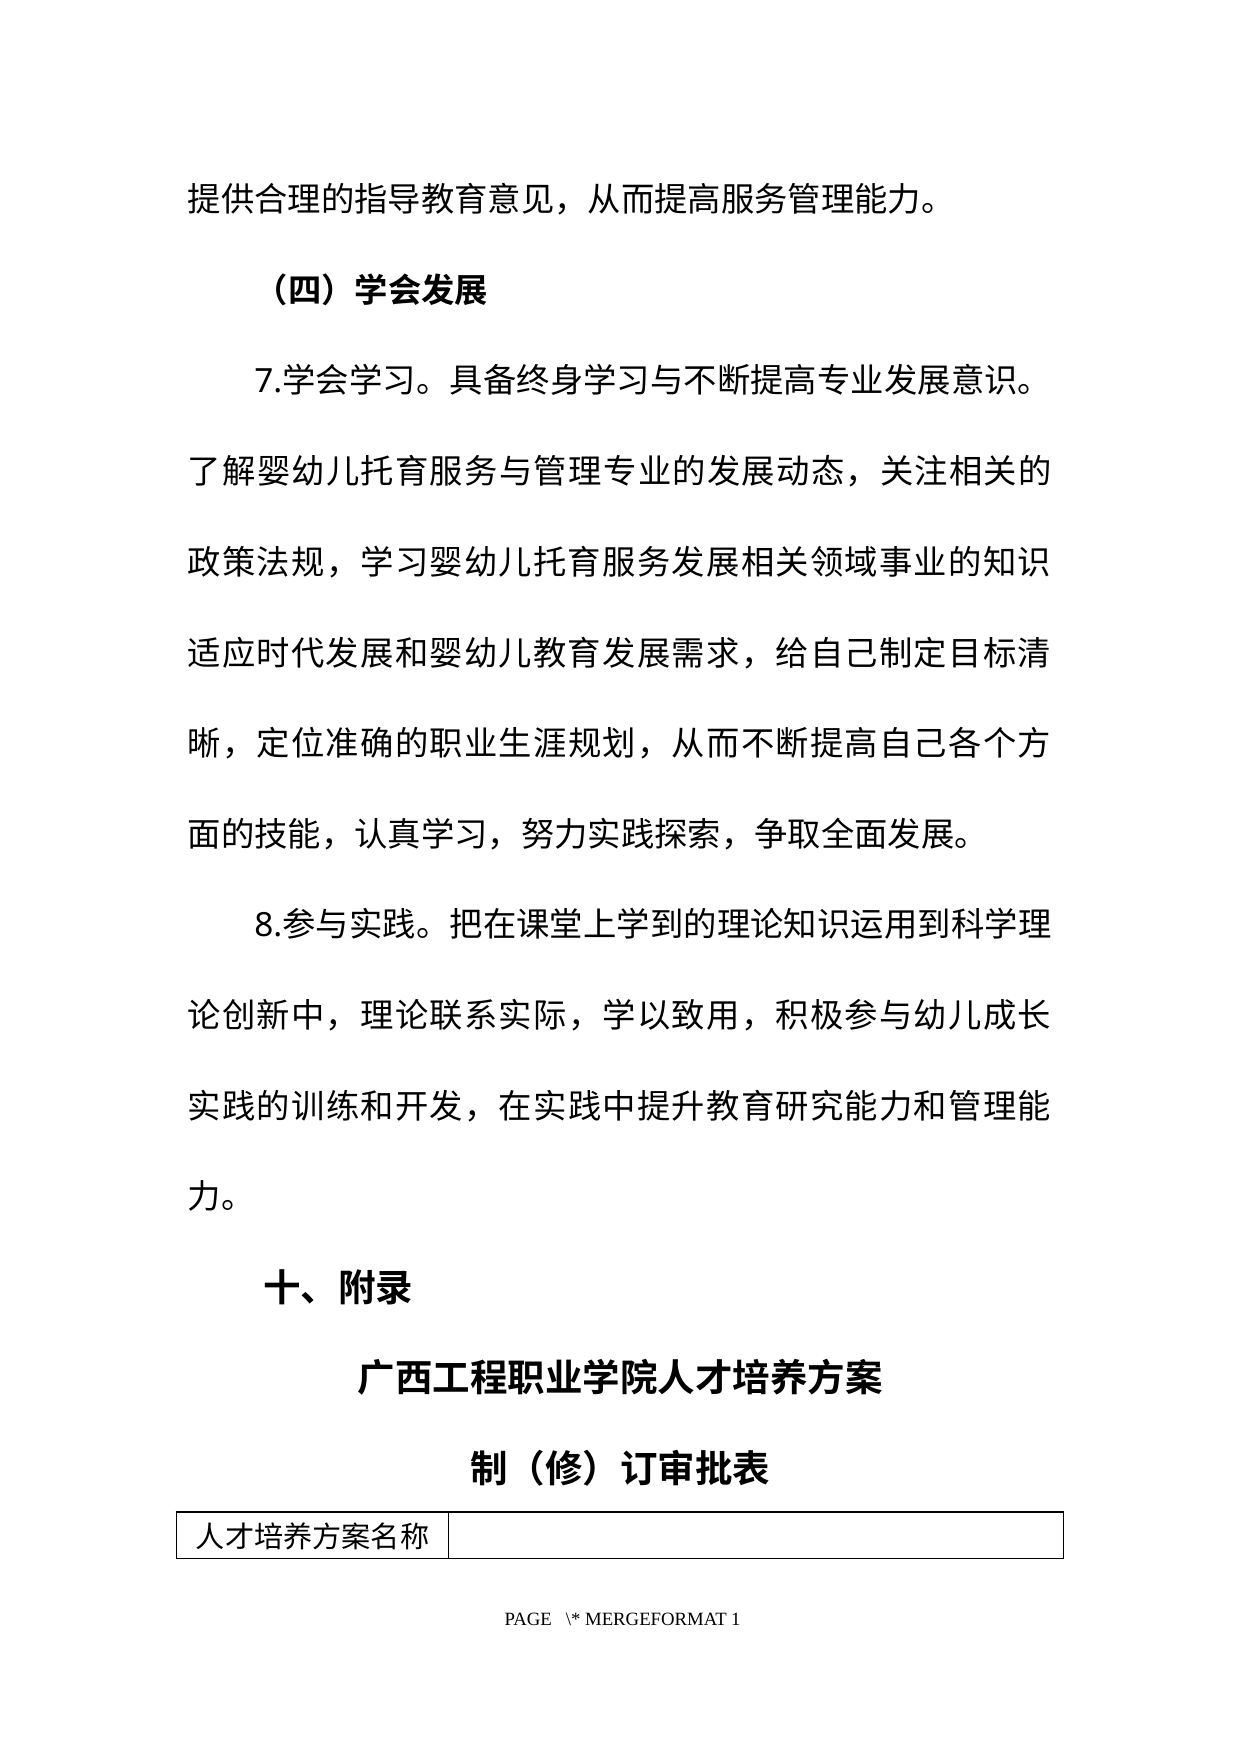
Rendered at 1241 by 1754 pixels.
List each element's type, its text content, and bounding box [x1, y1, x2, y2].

text 制（修）订审批表 [187, 1421, 1053, 1511]
table_header [449, 1513, 1063, 1558]
text 广西工程职业学院人才培养方案 [187, 1330, 1053, 1421]
table_header 人才培养方案名称 [177, 1513, 448, 1558]
text 7.学会学习。具备终身学习与不断提高专业发展意识。了解婴幼儿托育服务与管理专业的发展动态，关注相关的政策法规，学习婴幼儿托育服务发展相关领域事业的知识，适应时代发展和婴幼儿教育发展需求，给自己制定目标清晰，定位准确的职业生涯规划，从而不断提高自己各个方面的技能，认真学习，努力实践探索，争取全面发展。 [187, 333, 1053, 877]
text 8.参与实践。把在课堂上学到的理论知识运用到科学理论创新中，理论联系实际，学以致用，积极参与幼儿成长实践的训练和开发，在实践中提升教育研究能力和管理能力。 [187, 877, 1053, 1239]
subtitle （四）学会发展 [187, 243, 1053, 333]
subtitle 十、附录 [187, 1239, 1053, 1330]
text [187, 152, 1053, 243]
